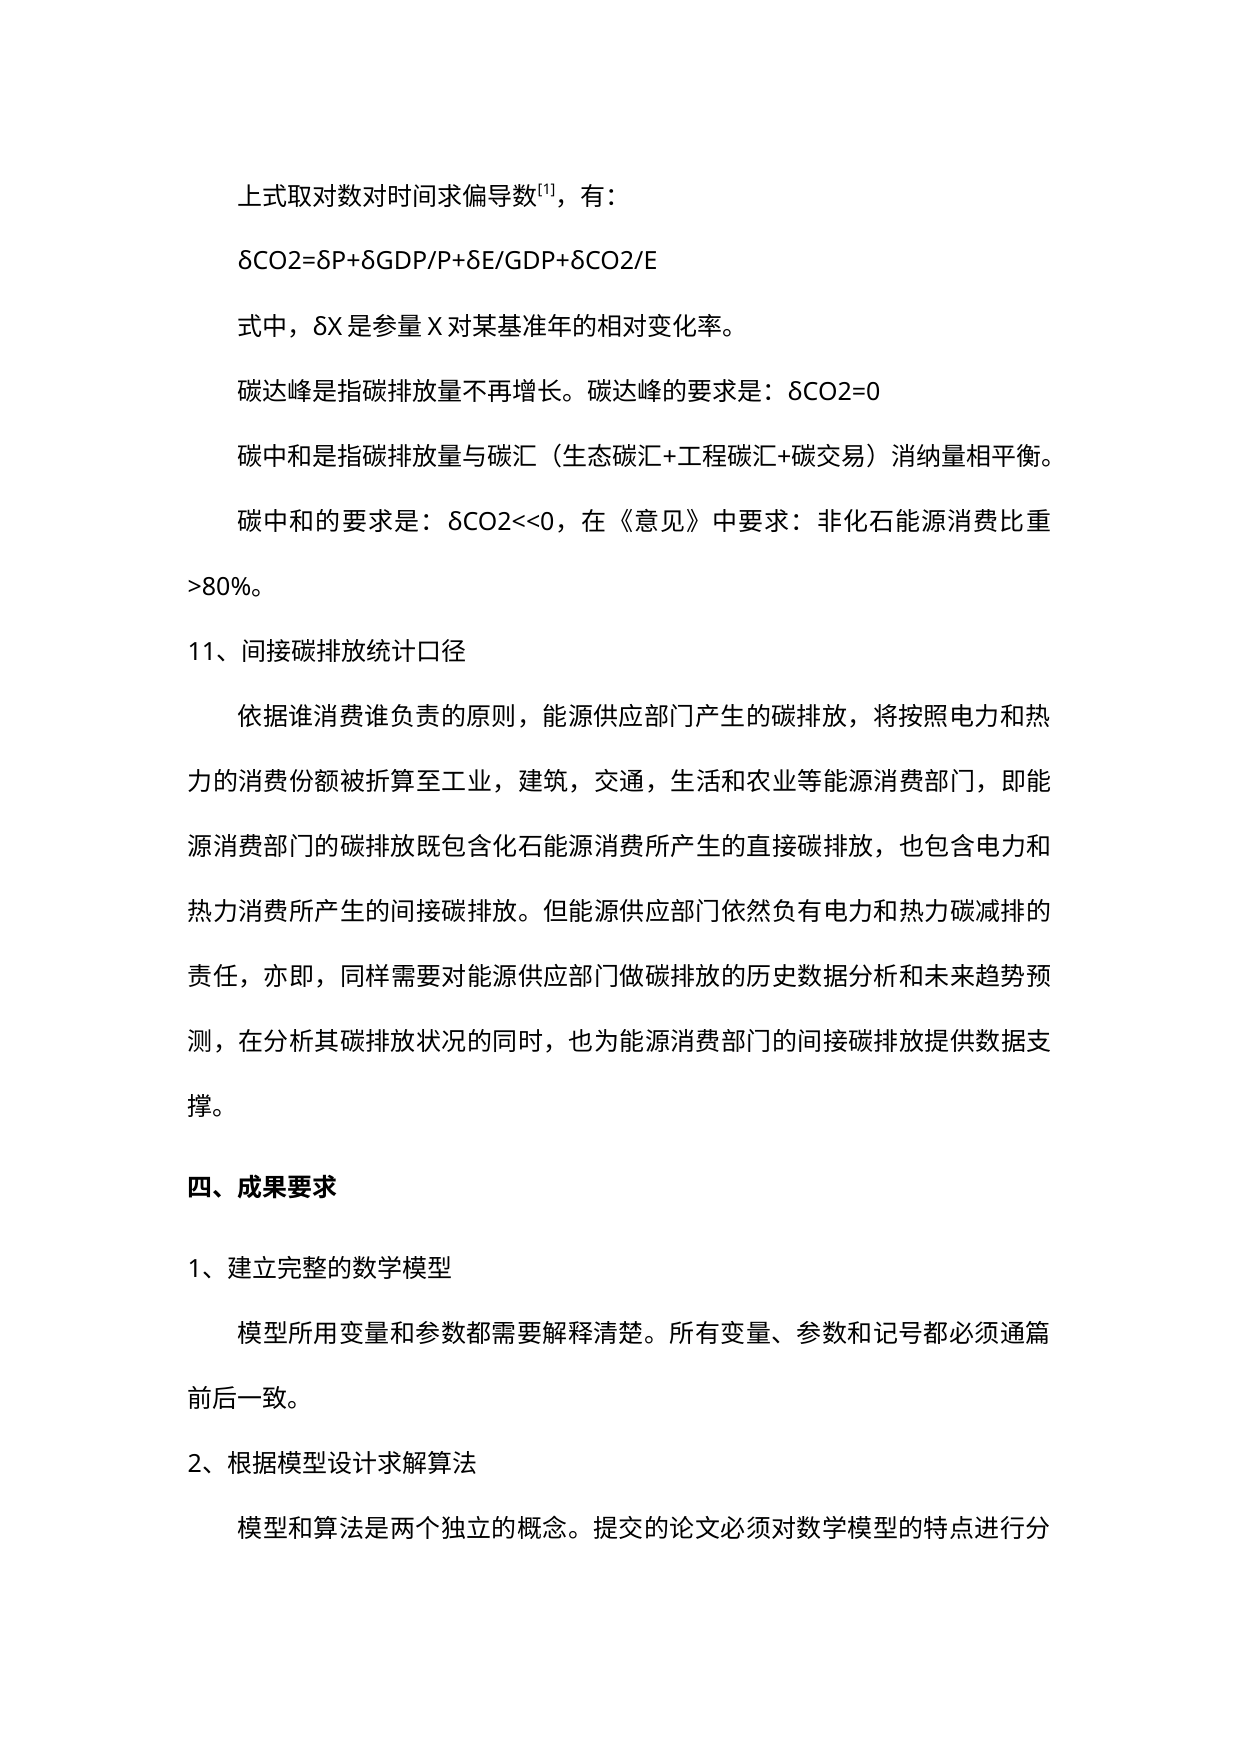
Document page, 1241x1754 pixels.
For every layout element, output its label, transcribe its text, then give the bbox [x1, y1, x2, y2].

text 1、建立完整的数学模型 [187, 1234, 1053, 1299]
text 11、间接碳排放统计口径 [187, 617, 1053, 682]
text 式中，δX是参量X对某基准年的相对变化率。 [187, 292, 1053, 357]
text 模型所用变量和参数都需要解释清楚。所有变量、参数和记号都必须通篇前后一致。 [187, 1299, 1053, 1429]
text 碳中和是指碳排放量与碳汇（生态碳汇+工程碳汇+碳交易）消纳量相平衡。 [187, 422, 1053, 487]
text δCO2=δP+δGDP/P+δE/GDP+δCO2/E [187, 227, 1053, 292]
text 四、成果要求 [187, 1153, 1053, 1218]
text 碳达峰是指碳排放量不再增长。碳达峰的要求是：δCO2=0 [187, 357, 1053, 422]
text 碳中和的要求是：δCO2<<0，在《意见》中要求：非化石能源消费比重>80%。 [187, 487, 1053, 617]
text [187, 1494, 1053, 1559]
text 依据谁消费谁负责的原则，能源供应部门产生的碳排放，将按照电力和热力的消费份额被折算至工业，建筑，交通，生活和农业等能源消费部门，即能源消费部门的碳排放既包含化石能源消费所产生的直接碳排放，也包含电力和热力消费所产生的间接碳排放。但能源供应部门依然负有电力和热力碳减排的责任，亦即，同样需要对能源供应部门做碳排放的历史数据分析和未来趋势预测，在分析其碳排放状况的同时，也为能源消费部门的间接碳排放提供数据支撑。 [187, 682, 1053, 1137]
text 2、根据模型设计求解算法 [187, 1429, 1053, 1494]
text 上式取对数对时间求偏导数[1]，有： [187, 162, 1053, 227]
